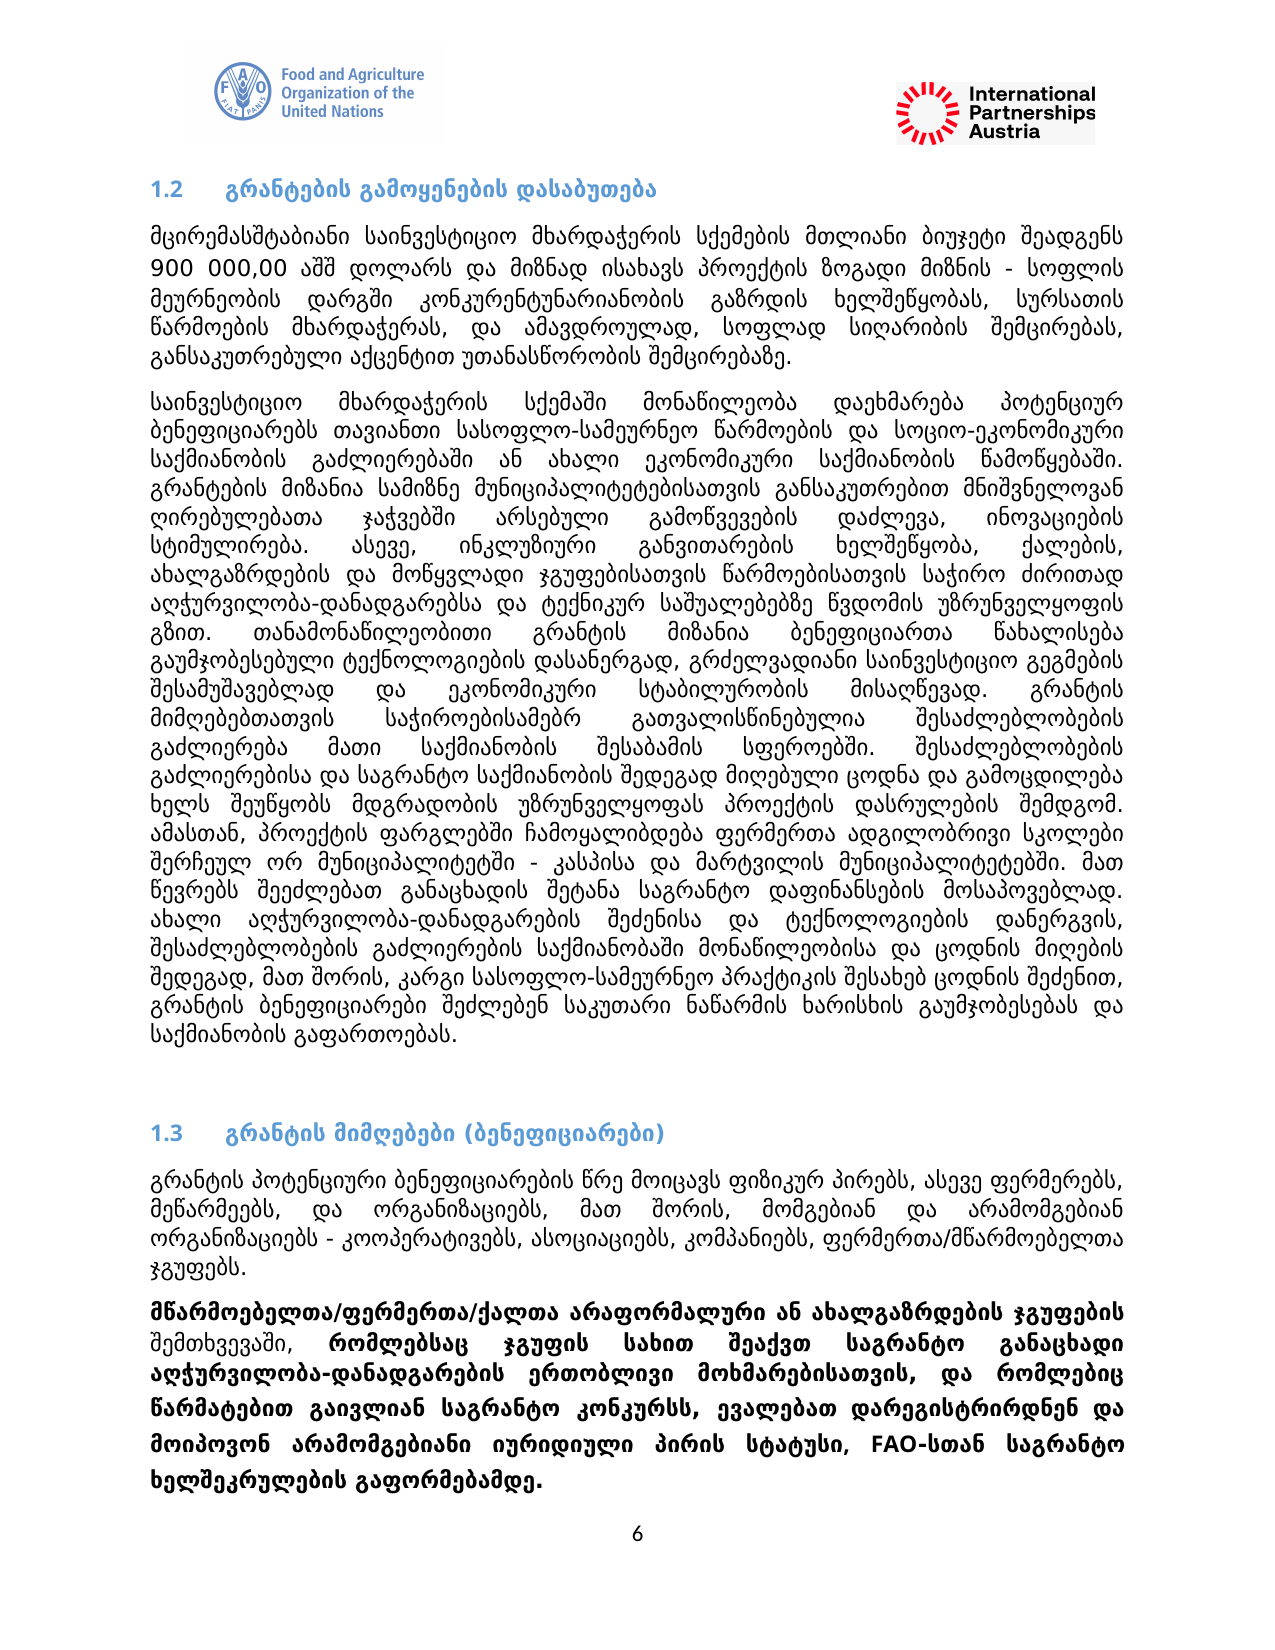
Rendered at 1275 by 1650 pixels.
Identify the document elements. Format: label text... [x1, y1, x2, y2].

text მცირემასშტაბიანი საინვესტიციო მხარდაჭერის სქემების მთლიანი ბიუჯეტი შეადგენს 900 000,00 აშშ დოლარს და მიზნად ისახავს პროექტის ზოგადი მიზნის - სოფლის მეურნეობის დარგში კონკურენტუნარიანობის გაზრდის ხელშეწყობას, სურსათის წარმოების მხარდაჭერას, და ამავდროულად, სოფლად სიღარიბის შემცირებას, განსაკუთრებული აქცენტით უთანასწორობის შემცირებაზე. [150, 223, 1125, 370]
text საინვესტიციო მხარდაჭერის სქემაში მონაწილეობა დაეხმარება პოტენციურ ბენეფიციარებს თავიანთი სასოფლო-სამეურნეო წარმოების და სოციო-ეკონომიკური საქმიანობის გაძლიერებაში ან ახალი ეკონომიკური საქმიანობის წამოწყებაში. გრანტების მიზანია სამიზნე მუნიციპალიტეტებისათვის განსაკუთრებით მნიშვნელოვან ღირებულებათა ჯაჭვებში არსებული გამოწვევების დაძლევა, ინოვაციების სტიმულირება. ასევე, ინკლუზიური განვითარების ხელშეწყობა, ქალების, ახალგაზრდების და მოწყვლადი ჯგუფებისათვის წარმოებისათვის საჭირო ძირითად აღჭურვილობა-დანადგარებსა და ტექნიკურ საშუალებებზე წვდომის უზრუნველყოფის გზით. თანამონაწილეობითი გრანტის მიზანია ბენეფიციართა წახალისება გაუმჯობესებული ტექნოლოგიების დასანერგად, გრძელვადიანი საინვესტიციო გეგმების შესამუშავებლად და ეკონომიკური სტაბილურობის მისაღწევად. გრანტის მიმღებებთათვის საჭიროებისამებრ გათვალისწინებულია შესაძლებლობების გაძლიერება მათი საქმიანობის შესაბამის სფეროებში. შესაძლებლობების გაძლიერებისა და საგრანტო საქმიანობის შედეგად მიღებული ცოდნა და გამოცდილება ხელს შეუწყობს მდგრადობის უზრუნველყოფას პროექტის დასრულების შემდგომ. ამასთან, პროექტის ფარგლებში ჩამოყალიბდება ფერმერთა ადგილობრივი სკოლები შერჩეულ ორ მუნიციპალიტეტში - კასპისა და მარტვილის მუნიციპალიტეტებში. მათ წევრებს შეეძლებათ განაცხადის შეტანა საგრანტო დაფინანსების მოსაპოვებლად. ახალი აღჭურვილობა-დანადგარების შეძენისა და ტექნოლოგიების დანერგვის, შესაძლებლობების გაძლიერების საქმიანობაში მონაწილეობისა და ცოდნის მიღების შედეგად, მათ შორის, კარგი სასოფლო-სამეურნეო პრაქტიკის შესახებ ცოდნის შეძენით, გრანტის ბენეფიციარები შეძლებენ საკუთარი ნაწარმის ხარისხის გაუმჯობესებას და საქმიანობის გაფართოებას. [150, 389, 1125, 1048]
text მწარმოებელთა/ფერმერთა/ქალთა არაფორმალური ან ახალგაზრდების ჯგუფების შემთხვევაში, რომლებსაც ჯგუფის სახით შეაქვთ საგრანტო განაცხადი აღჭურვილობა-დანადგარების ერთობლივი მოხმარებისათვის, და რომლებიც წარმატებით გაივლიან საგრანტო კონკურსს, ევალებათ დარეგისტრირდნენ და მოიპოვონ არამომგებიანი იურიდიული პირის სტატუსი, FAO-სთან საგრანტო ხელშეკრულების გაფორმებამდე. [150, 1299, 1125, 1495]
text 1.3 გრანტის მიმღებები (ბენეფიციარები) [150, 1117, 1125, 1148]
picture [190, 41, 447, 145]
picture [896, 82, 1096, 145]
text გრანტის პოტენციური ბენეფიციარების წრე მოიცავს ფიზიკურ პირებს, ასევე ფერმერებს, მეწარმეებს, და ორგანიზაციებს, მათ შორის, მომგებიან და არამომგებიან ორგანიზაციებს - კოოპერატივებს, ასოციაციებს, კომპანიებს, ფერმერთა/მწარმოებელთა ჯგუფებს. [150, 1167, 1125, 1280]
text 1.2 გრანტების გამოყენების დასაბუთება [150, 173, 1125, 204]
